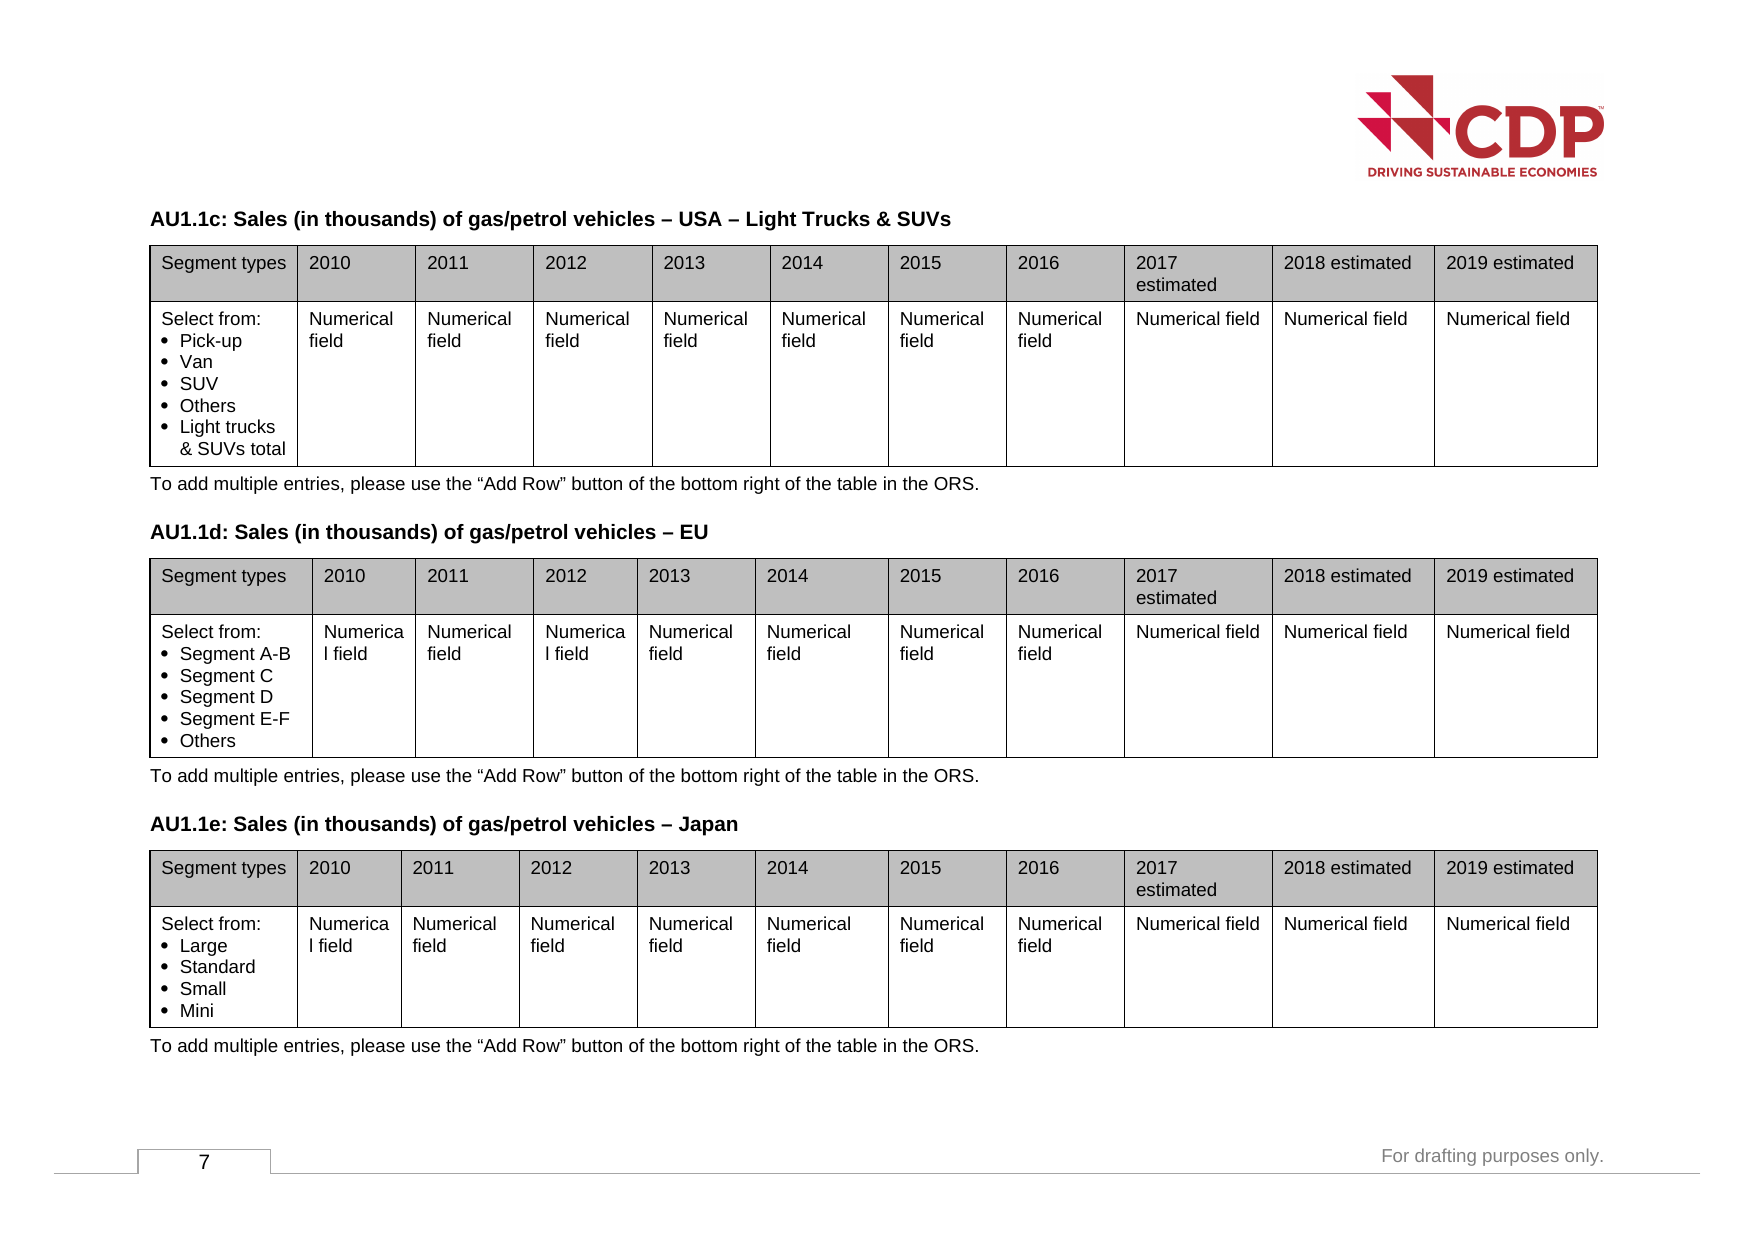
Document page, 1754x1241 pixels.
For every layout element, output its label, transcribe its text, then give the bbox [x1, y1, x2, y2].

table_header 2014 [756, 559, 888, 614]
table_header 2017 estimated [1125, 851, 1272, 906]
table_header 2015 [889, 851, 1006, 906]
table_cell Numerical field [638, 615, 755, 757]
table_header 2019 estimated [1435, 559, 1597, 614]
table_cell Numerical field [416, 302, 533, 466]
table_cell Numerical field [889, 302, 1006, 466]
table_cell Numerical field [889, 907, 1006, 1027]
text AU1.1c: Sales (in thousands) of gas/petrol vehicles – USA – Light Trucks & SUVs [150, 207, 1604, 231]
table_header 2019 estimated [1435, 246, 1597, 301]
table_header 2015 [889, 246, 1006, 301]
table_header 2016 [1007, 246, 1124, 301]
table_cell Numerical field [1125, 302, 1272, 466]
table_header 2015 [889, 559, 1006, 614]
table_header 2012 [520, 851, 637, 906]
table_cell Numerical field [298, 907, 401, 1027]
table_header 2013 [638, 559, 755, 614]
table_header 2018 estimated [1273, 246, 1434, 301]
table_cell Numerical field [402, 907, 519, 1027]
table_header 2011 [416, 559, 533, 614]
text AU1.1d: Sales (in thousands) of gas/petrol vehicles – EU [150, 520, 1604, 544]
table_cell Numerical field [771, 302, 888, 466]
table_cell Numerical field [1125, 615, 1272, 757]
table_cell Numerical field [1273, 907, 1434, 1027]
table_cell Numerical field [1007, 615, 1124, 757]
table_cell Numerical field [638, 907, 755, 1027]
table_cell Select from: Pick-up Van SUV Others Light trucks & SUVs total [151, 302, 297, 466]
text To add multiple entries, please use the “Add Row” button of the bottom right of the table in the ORS. [150, 473, 1604, 494]
table_header 2016 [1007, 559, 1124, 614]
picture [1355, 73, 1604, 181]
table_header 2018 estimated [1273, 851, 1434, 906]
table_cell Numerical field [1273, 615, 1434, 757]
table_header 2017 estimated [1125, 246, 1272, 301]
table_cell Numerical field [756, 615, 888, 757]
text To add multiple entries, please use the “Add Row” button of the bottom right of the table in the ORS. [150, 1034, 1604, 1056]
table_header 2010 [313, 559, 415, 614]
table_header 2016 [1007, 851, 1124, 906]
table_header 2014 [756, 851, 888, 906]
table_cell Numerical field [1273, 302, 1434, 466]
table_cell Select from: Large Standard Small Mini [151, 907, 297, 1027]
table_header 2013 [638, 851, 755, 906]
table_header 2019 estimated [1435, 851, 1597, 906]
table_cell Numerical field [1435, 907, 1597, 1027]
table_cell Numerical field [534, 302, 652, 466]
table_cell Numerical field [416, 615, 533, 757]
table_header 2011 [416, 246, 533, 301]
table_header Segment types [151, 246, 297, 301]
table_header Segment types [151, 851, 297, 906]
table_cell Numerical field [298, 302, 415, 466]
text AU1.1e: Sales (in thousands) of gas/petrol vehicles – Japan [150, 812, 1604, 836]
table_header 2012 [534, 559, 637, 614]
table_cell Select from: Segment A-B Segment C Segment D Segment E-F Others [151, 615, 312, 757]
table_cell Numerical field [653, 302, 770, 466]
text To add multiple entries, please use the “Add Row” button of the bottom right of the table in the ORS. [150, 764, 1604, 786]
table_cell Numerical field [1435, 615, 1597, 757]
table_cell Numerical field [534, 615, 637, 757]
table_header 2013 [653, 246, 770, 301]
table_header 2011 [402, 851, 519, 906]
table_header Segment types [151, 559, 312, 614]
table_cell Numerical field [1007, 302, 1124, 466]
table_header 2014 [771, 246, 888, 301]
table_cell Numerical field [1007, 907, 1124, 1027]
table_cell Numerical field [313, 615, 415, 757]
table_header 2010 [298, 851, 401, 906]
table_header 2010 [298, 246, 415, 301]
table_cell Numerical field [1125, 907, 1272, 1027]
table_cell Numerical field [520, 907, 637, 1027]
table_header 2017 estimated [1125, 559, 1272, 614]
table_cell Numerical field [1435, 302, 1597, 466]
table_cell Numerical field [889, 615, 1006, 757]
table_header 2018 estimated [1273, 559, 1434, 614]
table_header 2012 [534, 246, 652, 301]
table_cell Numerical field [756, 907, 888, 1027]
